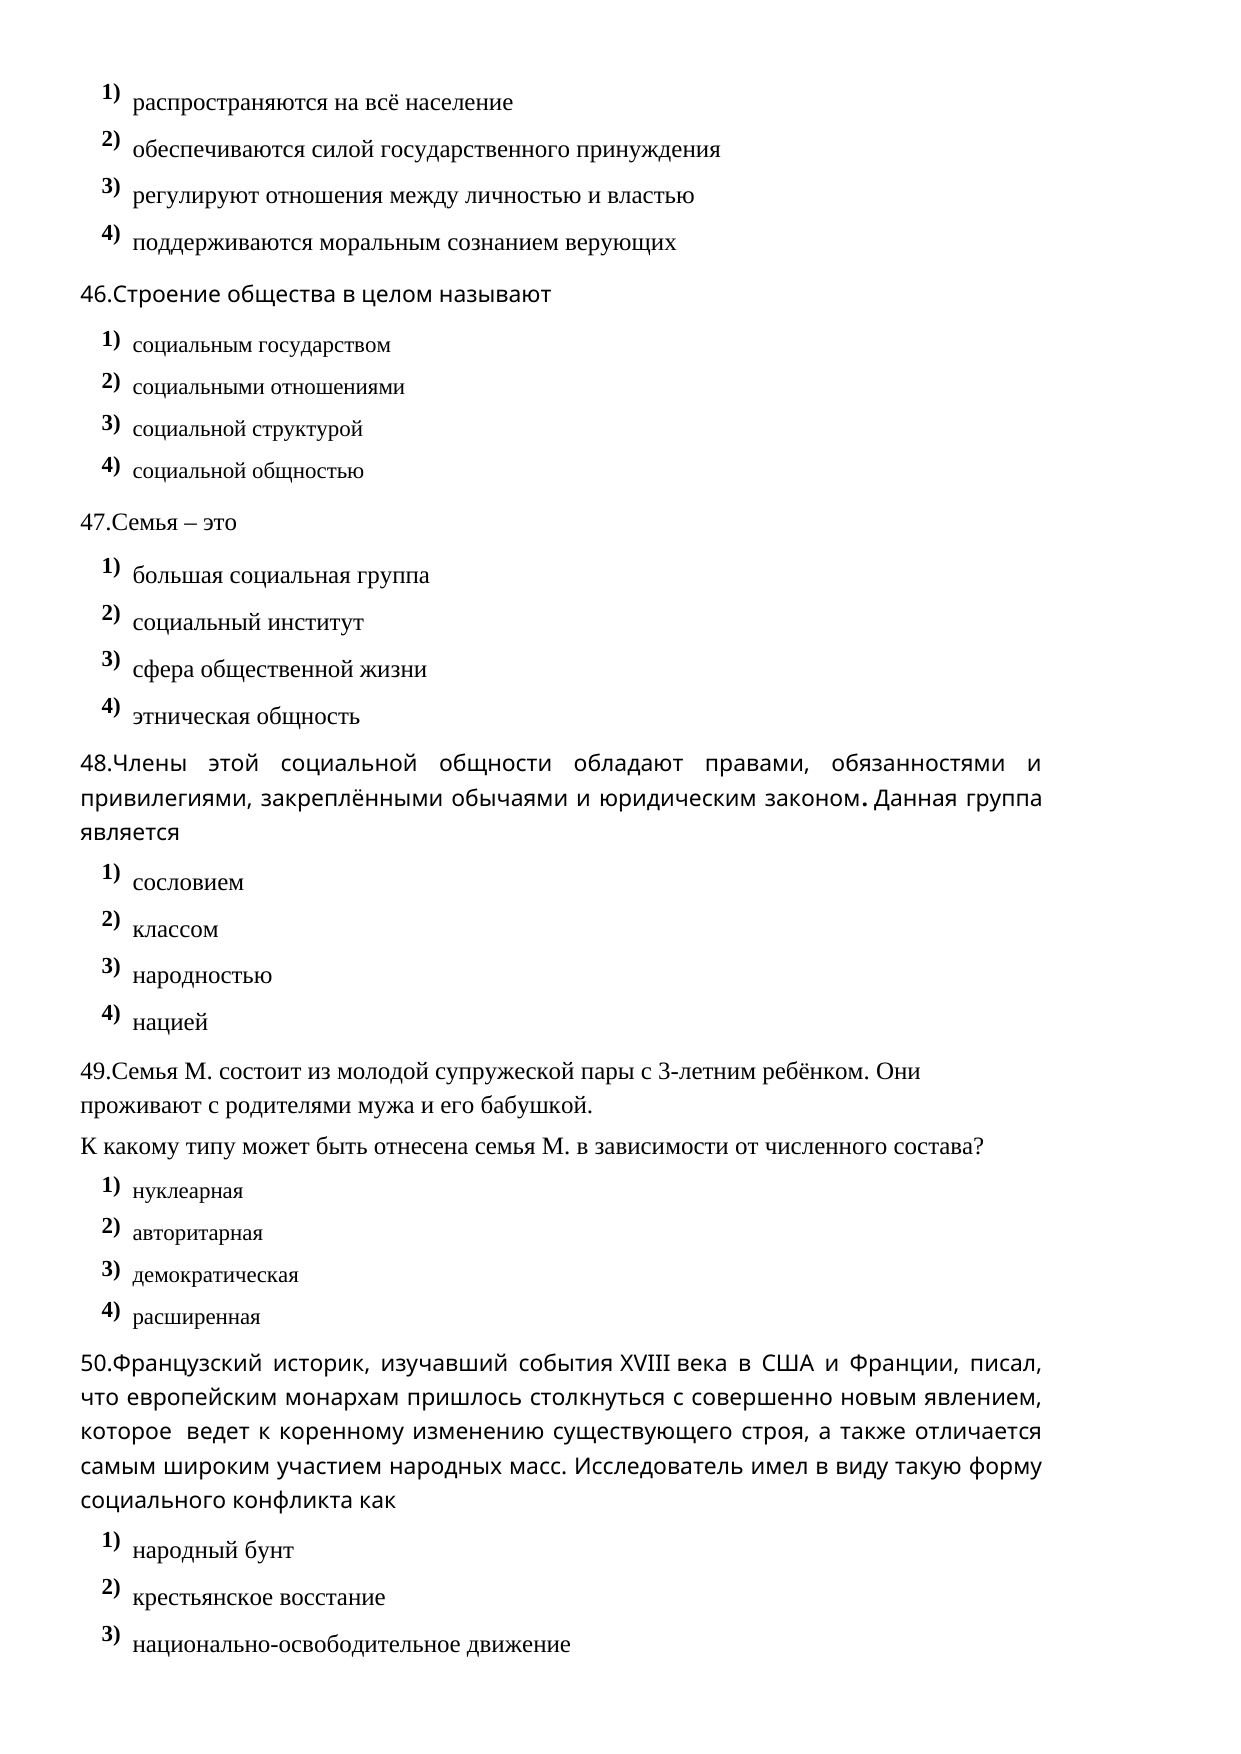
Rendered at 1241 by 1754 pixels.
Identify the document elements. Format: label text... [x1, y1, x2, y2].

table_cell [74, 549, 1044, 739]
table_cell 49.Семья М. состоит из молодой супружеской пары с 3-летним ребёнком. Они проживают с родителями мужа и его бабушкой. К какому типу может быть отнесена семья М. в зависимости от численного состава? [79, 1046, 1044, 1167]
table_cell [74, 1168, 1044, 1339]
table_cell [74, 322, 1044, 493]
table_cell 46.Строение общества в целом называют [79, 266, 1044, 322]
table_cell [74, 75, 1044, 266]
table_cell 47.Семья – это [79, 493, 1044, 548]
table_cell 48.Члены этой социальной общности обладают правами, обязанностями и привилегиями, закреплёнными обычаями и юридическим законом. Данная группа является [79, 739, 1044, 855]
table_cell 50.Французский историк, изучавший события XVIII века в США и Франции, писал, что европейским монархам пришлось столкнуться с совершенно новым явлением, которое ведет к коренному изменению существующего строя, а также отличается самым широким участием народных масс. Исследователь имел в виду такую форму социального конфликта как [79, 1339, 1044, 1523]
table_cell [74, 1523, 1044, 1667]
table_cell [74, 855, 1044, 1046]
